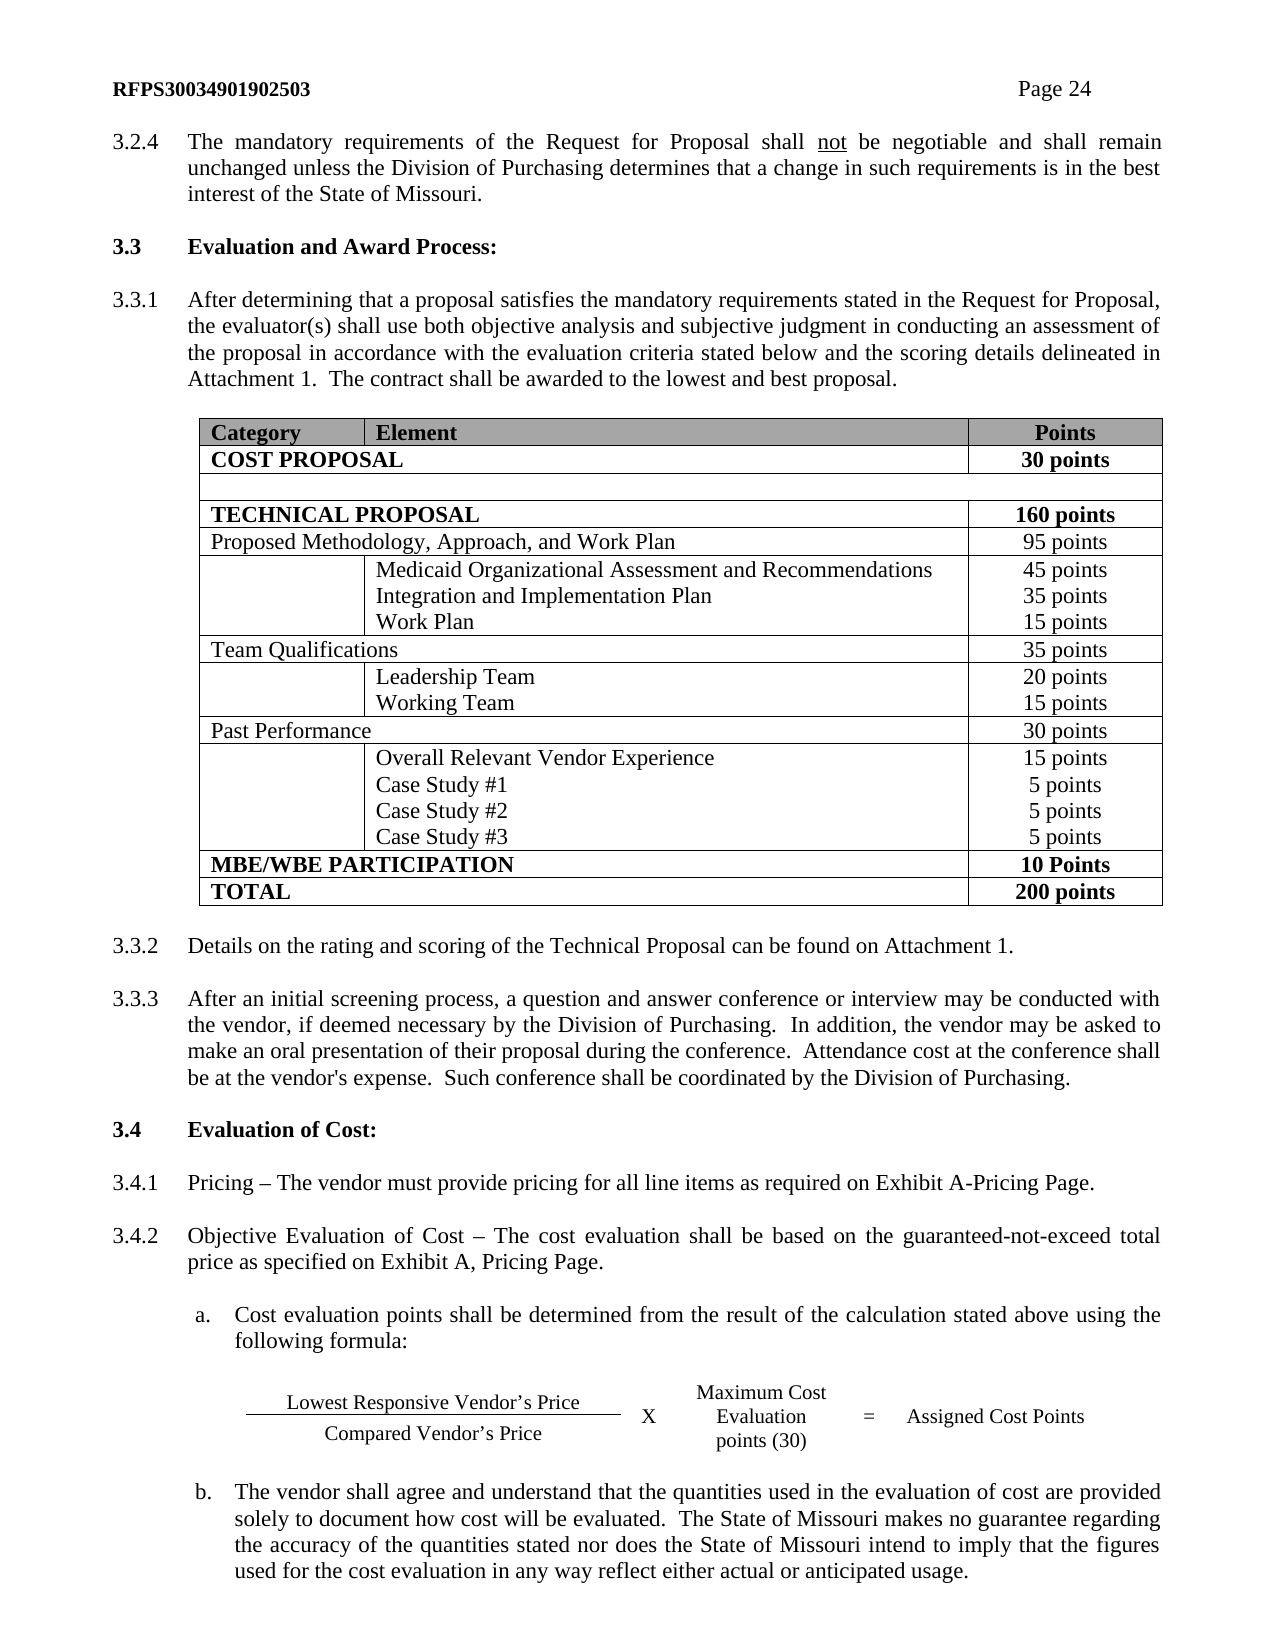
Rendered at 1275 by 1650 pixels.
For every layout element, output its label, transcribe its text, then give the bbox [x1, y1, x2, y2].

table_cell 95 points [969, 528, 1162, 554]
table_cell COST PROPOSAL [200, 446, 968, 472]
table_header Lowest Responsive Vendor’s Price [246, 1380, 621, 1414]
table_header X [621, 1380, 677, 1452]
table_cell Compared Vendor’s Price [246, 1415, 621, 1452]
table_header = [846, 1380, 892, 1452]
table_cell 10 Points [969, 851, 1162, 877]
table_cell 20 points 15 points [969, 663, 1162, 716]
table_cell 200 points [969, 878, 1162, 904]
table_cell Team Qualifications [200, 636, 968, 662]
subtitle The vendor shall agree and understand that the quantities used in the evaluation of cost are provided solely to document how cost will be evaluated. The State of Missouri makes no guarantee regarding the accuracy of the quantities stated nor does the State of Missouri intend to imply that the figures used for the cost evaluation in any way reflect either actual or anticipated usage. [189, 1478, 1162, 1584]
subtitle Objective Evaluation of Cost – The cost evaluation shall be based on the guaranteed-not-exceed total price as specified on Exhibit A, Pricing Page. [112, 1222, 1162, 1274]
table_cell Medicaid Organizational Assessment and Recommendations Integration and Implementation Plan Work Plan [365, 556, 968, 635]
table_cell TECHNICAL PROPOSAL [200, 501, 968, 527]
table_header Points [969, 419, 1162, 445]
table_header Category [200, 419, 364, 445]
subtitle Pricing – The vendor must provide pricing for all line items as required on Exhibit A-Pricing Page. [112, 1169, 1162, 1195]
subtitle After an initial screening process, a question and answer conference or interview may be conducted with the vendor, if deemed necessary by the Division of Purchasing. In addition, the vendor may be asked to make an oral presentation of their proposal during the conference. Attendance cost at the conference shall be at the vendor's expense. Such conference shall be coordinated by the Division of Purchasing. [112, 984, 1162, 1090]
table_cell [200, 663, 364, 716]
table_cell Leadership Team Working Team [365, 663, 968, 716]
table_cell 45 points 35 points 15 points [969, 556, 1162, 635]
table_cell 30 points [969, 446, 1162, 472]
table_cell 160 points [969, 501, 1162, 527]
table_cell 30 points [969, 717, 1162, 743]
table_header Element [365, 419, 968, 445]
table_cell [200, 556, 364, 635]
table_header Maximum Cost Evaluation points (30) [677, 1380, 846, 1452]
table_cell [200, 744, 364, 850]
subtitle Details on the rating and scoring of the Technical Proposal can be found on Attachment 1. [112, 932, 1162, 958]
table_cell TOTAL [200, 878, 968, 904]
table_cell Proposed Methodology, Approach, and Work Plan [200, 528, 968, 554]
subtitle Cost evaluation points shall be determined from the result of the calculation stated above using the following formula: [189, 1301, 1162, 1353]
table_header Assigned Cost Points [893, 1380, 1099, 1452]
table_cell Overall Relevant Vendor Experience Case Study #1 Case Study #2 Case Study #3 [365, 744, 968, 850]
subtitle The mandatory requirements of the Request for Proposal shall not be negotiable and shall remain unchanged unless the Division of Purchasing determines that a change in such requirements is in the best interest of the State of Missouri. [112, 128, 1162, 207]
table_cell MBE/WBE PARTICIPATION [200, 851, 968, 877]
subtitle Evaluation of Cost: [112, 1116, 1162, 1143]
subtitle Evaluation and Award Process: [112, 233, 1162, 259]
table_cell [200, 474, 1162, 500]
subtitle After determining that a proposal satisfies the mandatory requirements stated in the Request for Proposal, the evaluator(s) shall use both objective analysis and subjective judgment in conducting an assessment of the proposal in accordance with the evaluation criteria stated below and the scoring details delineated in Attachment 1. The contract shall be awarded to the lowest and best proposal. [112, 286, 1162, 391]
table_cell 35 points [969, 636, 1162, 662]
table_cell 15 points 5 points 5 points 5 points [969, 744, 1162, 850]
table_cell Past Performance [200, 717, 968, 743]
